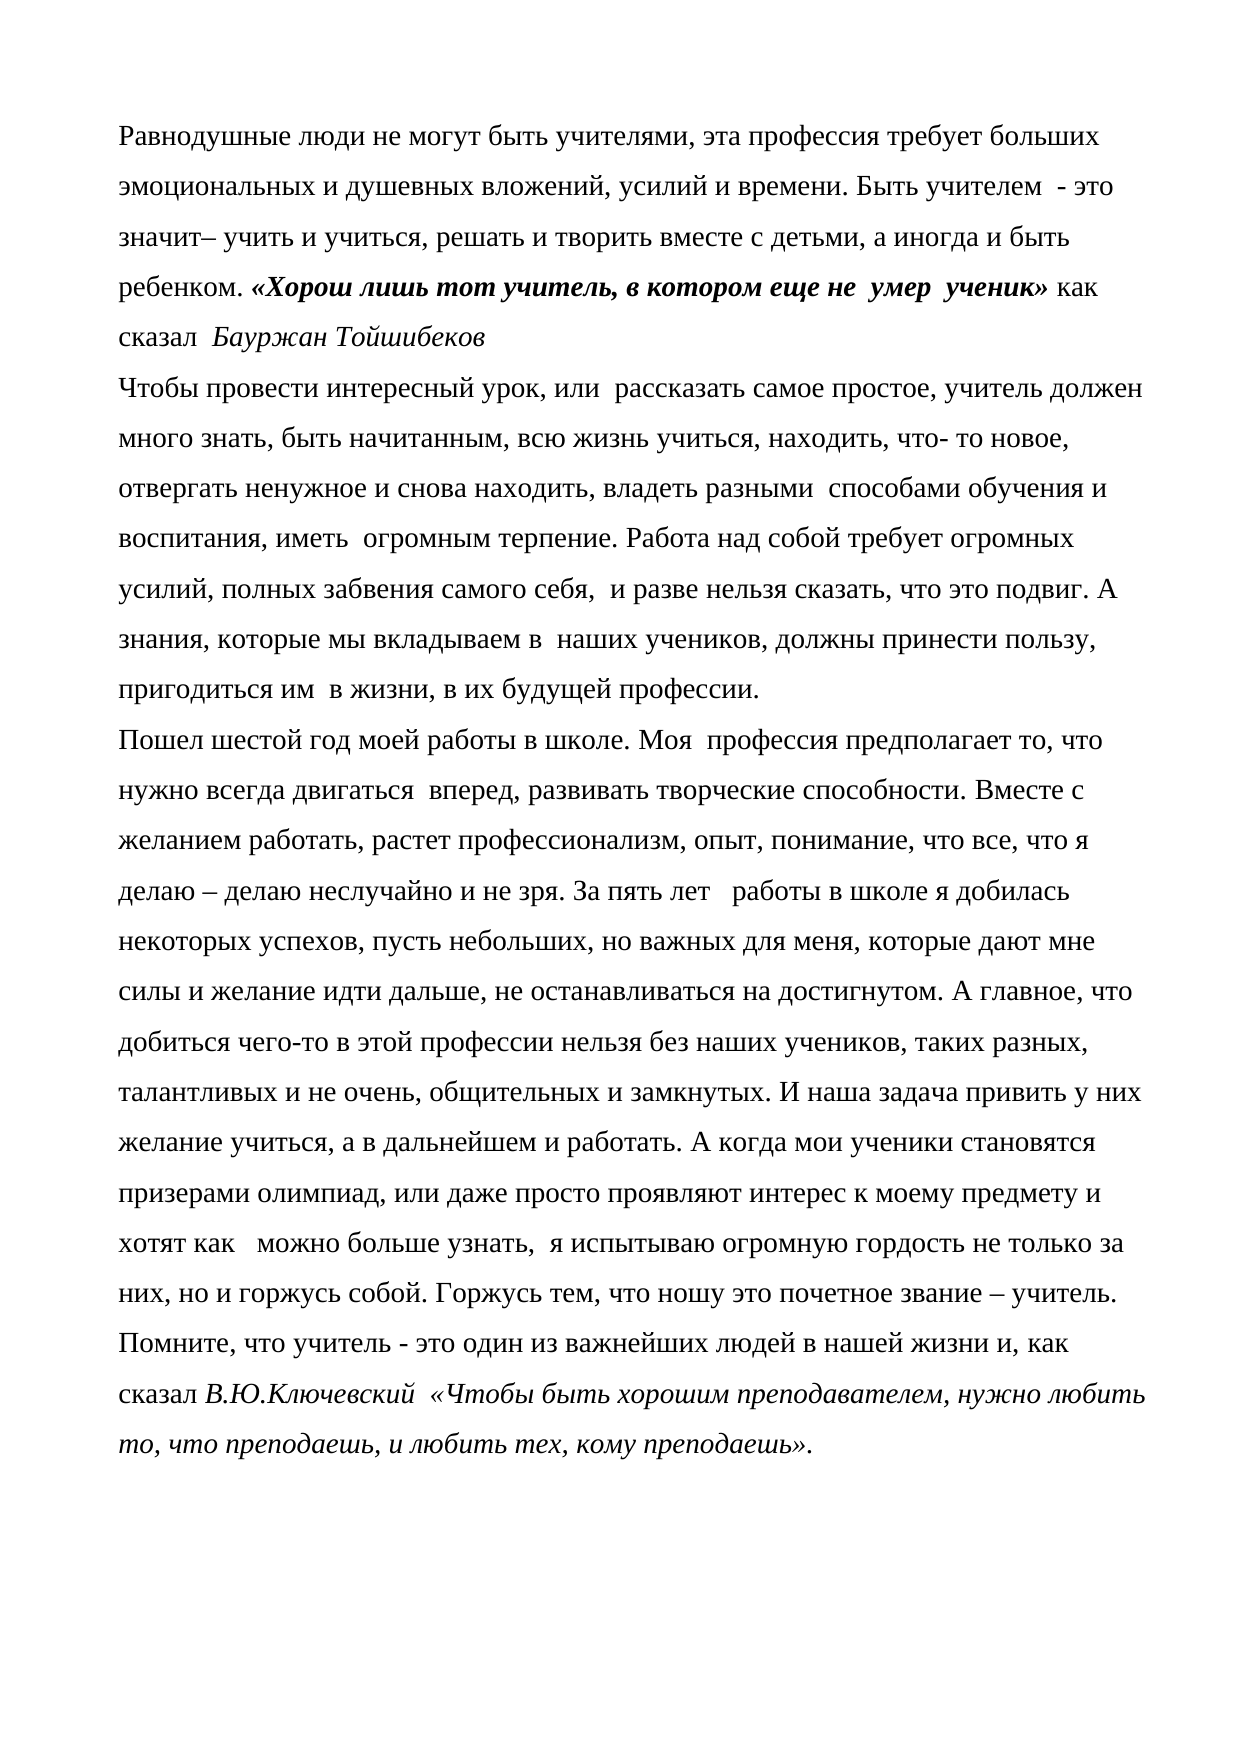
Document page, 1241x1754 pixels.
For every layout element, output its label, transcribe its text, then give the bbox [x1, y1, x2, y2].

text Помните, что учитель - это один из важнейших людей в нашей жизни и, как сказал В.Ю.Ключевский «Чтобы быть хорошим преподавателем, нужно любить то, что преподаешь, и любить тех, кому преподаешь». [118, 1326, 1152, 1460]
text Чтобы провести интересный урок, или рассказать самое простое, учитель должен много знать, быть начитанным, всю жизнь учиться, находить, что- то новое, отвергать ненужное и снова находить, владеть разными способами обучения и воспитания, иметь огромным терпение. Работа над собой требует огромных усилий, полных забвения самого себя, и разве нельзя сказать, что это подвиг. А знания, которые мы вкладываем в наших учеников, должны принести пользу, пригодиться им в жизни, в их будущей профессии. [118, 370, 1152, 705]
text Пошел шестой год моей работы в школе. Моя профессия предполагает то, что нужно всегда двигаться вперед, развивать творческие способности. Вместе с желанием работать, растет профессионализм, опыт, понимание, что все, что я делаю – делаю неслучайно и не зря. За пять лет работы в школе я добилась некоторых успехов, пусть небольших, но важных для меня, которые дают мне силы и желание идти дальше, не останавливаться на достигнутом. А главное, что добиться чего-то в этой профессии нельзя без наших учеников, таких разных, талантливых и не очень, общительных и замкнутых. И наша задача привить у них желание учиться, а в дальнейшем и работать. А когда мои ученики становятся призерами олимпиад, или даже просто проявляют интерес к моему предмету и хотят как можно больше узнать, я испытываю огромную гордость не только за них, но и горжусь собой. Горжусь тем, что ношу это почетное звание – учитель. [118, 722, 1152, 1309]
text Равнодушные люди не могут быть учителями, эта профессия требует больших эмоциональных и душевных вложений, усилий и времени. Быть учителем - это значит– учить и учиться, решать и творить вместе с детьми, а иногда и быть ребенком. «Хорош лишь тот учитель, в котором еще не умер ученик» как сказал Бауржан Тойшибеков [118, 118, 1152, 353]
